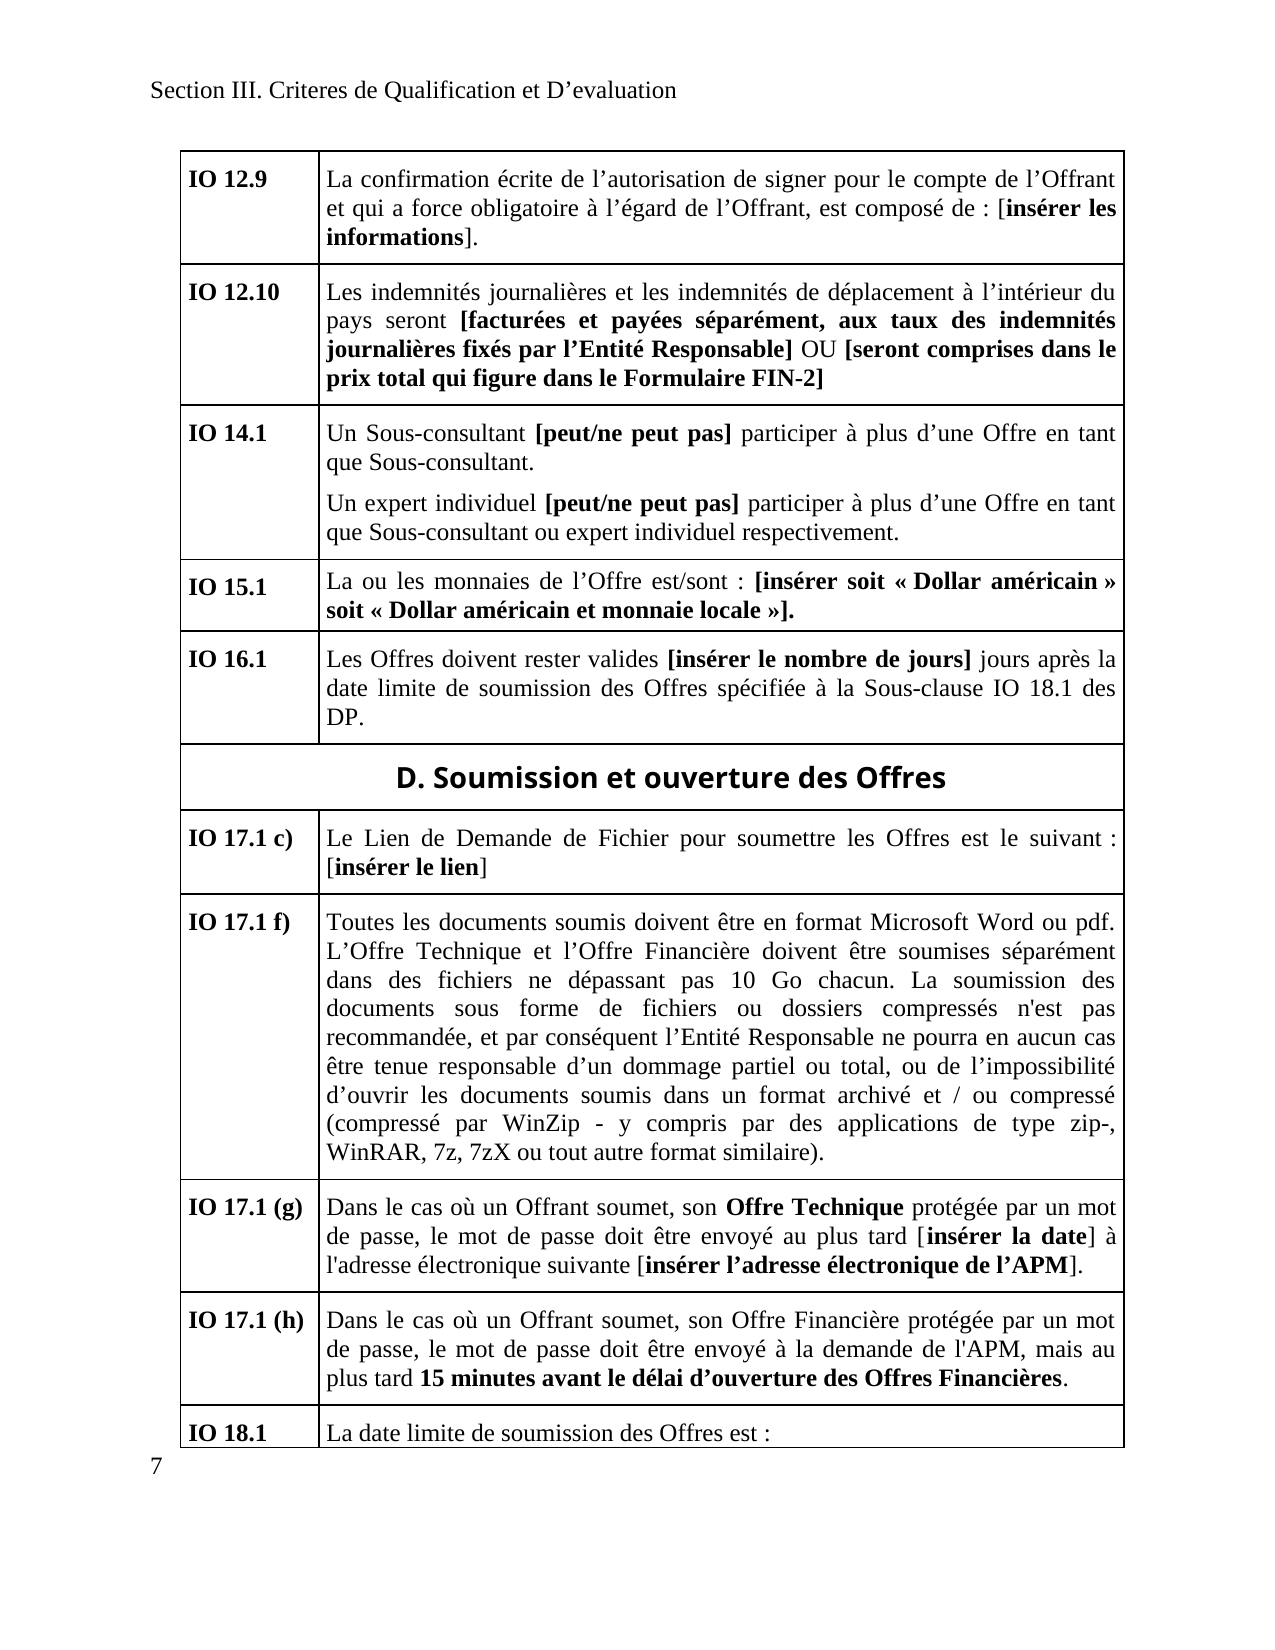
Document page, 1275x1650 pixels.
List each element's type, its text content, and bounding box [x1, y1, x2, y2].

table_cell IO 17.1 (g) [181, 1180, 318, 1291]
table_cell IO 17.1 c) [181, 811, 318, 893]
table_cell Soumission et ouverture des Offres [181, 745, 1123, 809]
table_cell Toutes les documents soumis doivent être en format Microsoft Word ou pdf. L’Offre Technique et l’Offre Financière doivent être soumises séparément dans des fichiers ne dépassant pas 10 Go chacun. La soumission des documents sous forme de fichiers ou dossiers compressés n'est pas recommandée, et par conséquent l’Entité Responsable ne pourra en aucun cas être tenue responsable d’un dommage partiel ou total, ou de l’impossibilité d’ouvrir les documents soumis dans un format archivé et / ou compressé (compressé par WinZip - y compris par des applications de type zip-, WinRAR, 7z, 7zX ou tout autre format similaire). [320, 895, 1123, 1178]
table_cell IO 15.1 [181, 560, 318, 630]
table_cell IO 17.1 f) [181, 895, 318, 1178]
table_cell IO 14.1 [181, 406, 318, 558]
table_cell La ou les monnaies de l’Offre est/sont : [insérer soit « Dollar américain » soit « Dollar américain et monnaie locale »]. [320, 560, 1123, 630]
table_cell La confirmation écrite de l’autorisation de signer pour le compte de l’Offrant et qui a force obligatoire à l’égard de l’Offrant, est composé de : [insérer les informations]. [320, 152, 1123, 263]
table_cell Les Offres doivent rester valides [insérer le nombre de jours] jours après la date limite de soumission des Offres spécifiée à la Sous-clause IO 18.1 des DP. [320, 632, 1123, 743]
table_cell Un Sous-consultant [peut/ne peut pas] participer à plus d’une Offre en tant que Sous-consultant. Un expert individuel [peut/ne peut pas] participer à plus d’une Offre en tant que Sous-consultant ou expert individuel respectivement. [320, 406, 1123, 558]
table_cell Le Lien de Demande de Fichier pour soumettre les Offres est le suivant : [insérer le lien] [320, 811, 1123, 893]
table_cell Dans le cas où un Offrant soumet, son Offre Technique protégée par un mot de passe, le mot de passe doit être envoyé au plus tard [insérer la date] à l'adresse électronique suivante [insérer l’adresse électronique de l’APM]. [320, 1180, 1123, 1291]
table_cell IO 12.9 [181, 152, 318, 263]
table_cell Dans le cas où un Offrant soumet, son Offre Financière protégée par un mot de passe, le mot de passe doit être envoyé à la demande de l'APM, mais au plus tard 15 minutes avant le délai d’ouverture des Offres Financières. [320, 1293, 1123, 1404]
table_cell Les indemnités journalières et les indemnités de déplacement à l’intérieur du pays seront [facturées et payées séparément, aux taux des indemnités journalières fixés par l’Entité Responsable] OU [seront comprises dans le prix total qui figure dans le Formulaire FIN-2] [320, 265, 1123, 404]
table_cell IO 12.10 [181, 265, 318, 404]
table_cell IO 17.1 (h) [181, 1293, 318, 1404]
table_cell IO 16.1 [181, 632, 318, 743]
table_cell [320, 1406, 1123, 1447]
table_cell IO 18.1 [181, 1406, 318, 1447]
